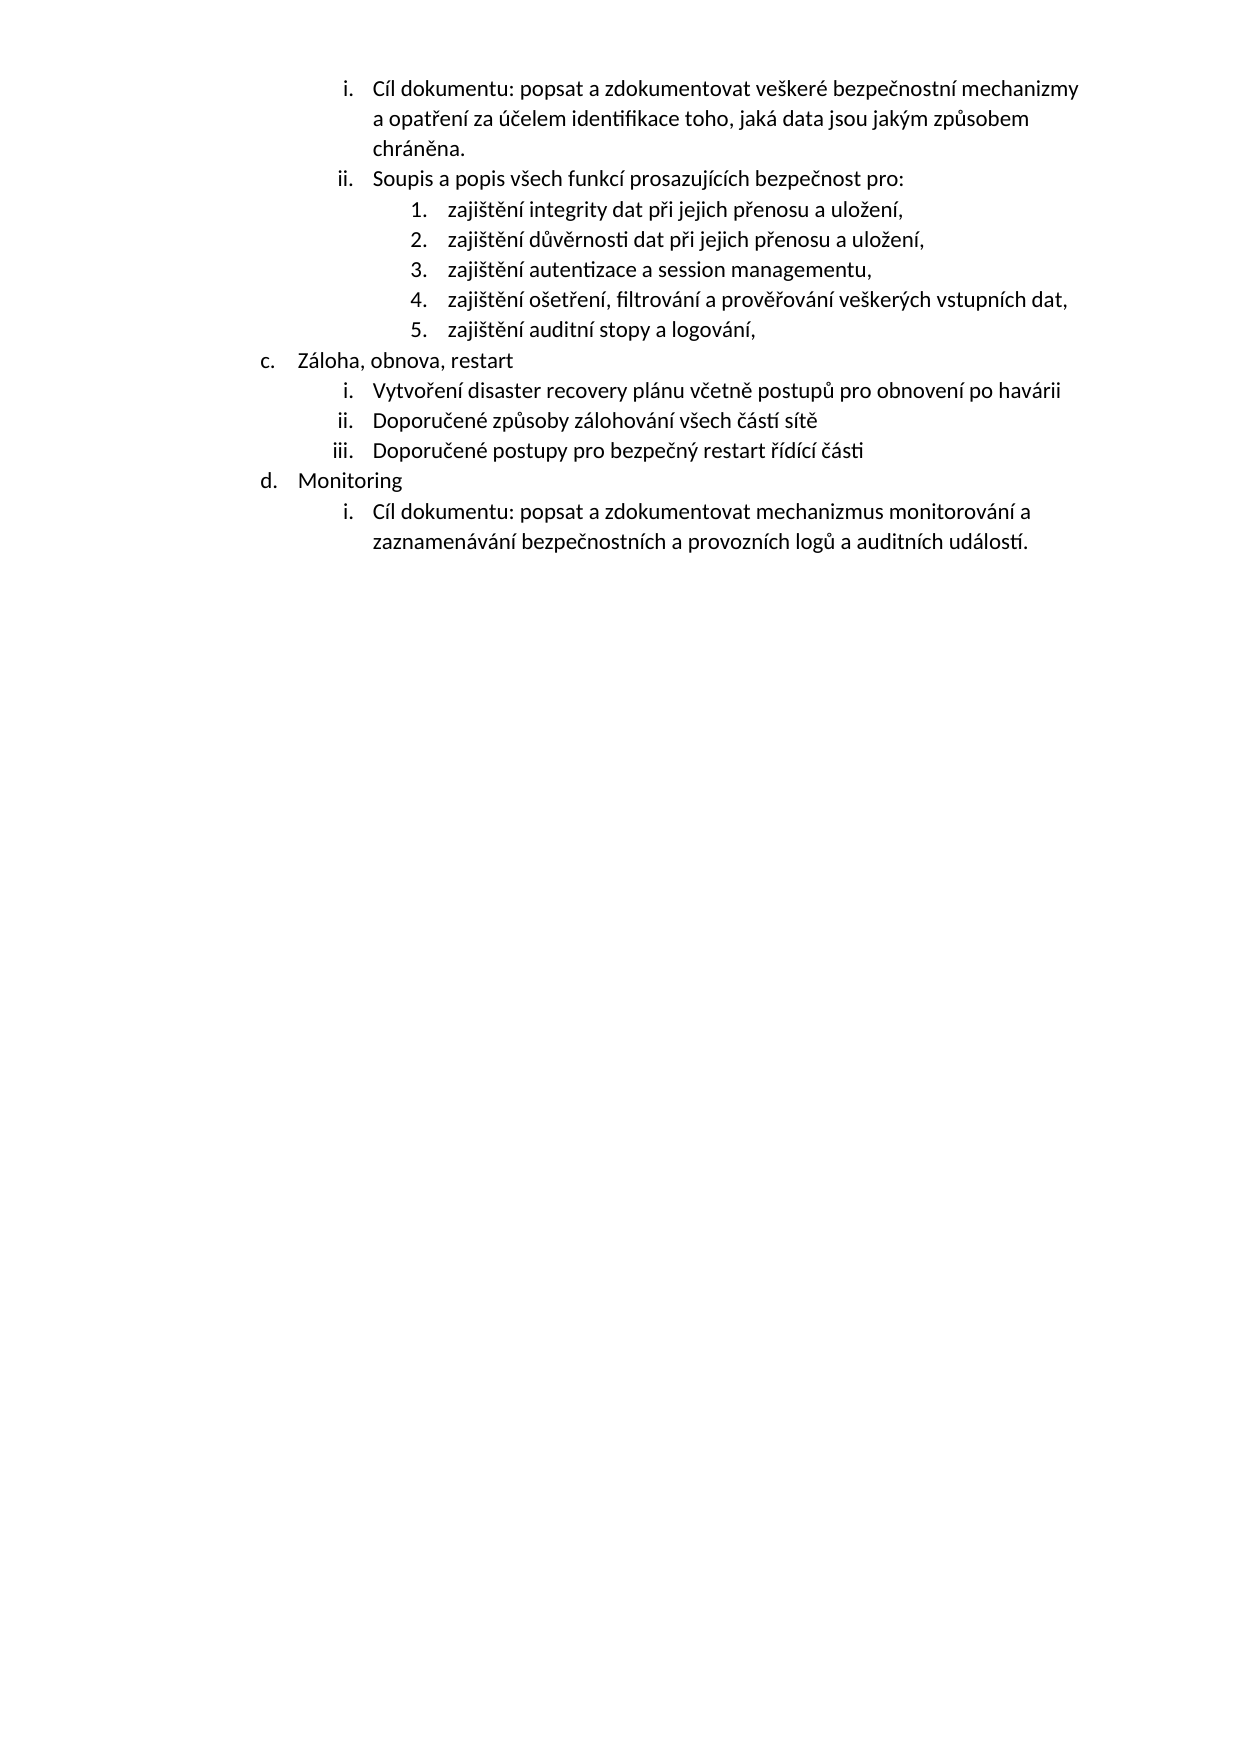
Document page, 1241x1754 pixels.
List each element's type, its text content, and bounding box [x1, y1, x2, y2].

list zajištění auditní stopy a logování, [410, 316, 1093, 343]
list Doporučené způsoby zálohování všech částí sítě [354, 406, 1093, 434]
list zajištění ošetření, filtrování a prověřování veškerých vstupních dat, [410, 285, 1093, 313]
list zajištění autentizace a session managementu, [410, 255, 1093, 283]
list Monitoring [260, 467, 1093, 494]
list zajištění integrity dat při jejich přenosu a uložení, [410, 195, 1093, 223]
list Záloha, obnova, restart [260, 346, 1093, 374]
list Doporučené postupy pro bezpečný restart řídící části [354, 436, 1093, 464]
list Cíl dokumentu: popsat a zdokumentovat veškeré bezpečnostní mechanizmy a opatření za účelem identifikace toho, jaká data jsou jakým způsobem chráněna. [354, 74, 1093, 162]
list Cíl dokumentu: popsat a zdokumentovat mechanizmus monitorování a zaznamenávání bezpečnostních a provozních logů a auditních událostí. [354, 497, 1093, 555]
list Soupis a popis všech funkcí prosazujících bezpečnost pro: [354, 164, 1093, 192]
list Vytvoření disaster recovery plánu včetně postupů pro obnovení po havárii [354, 376, 1093, 404]
list zajištění důvěrnosti dat při jejich přenosu a uložení, [410, 225, 1093, 253]
